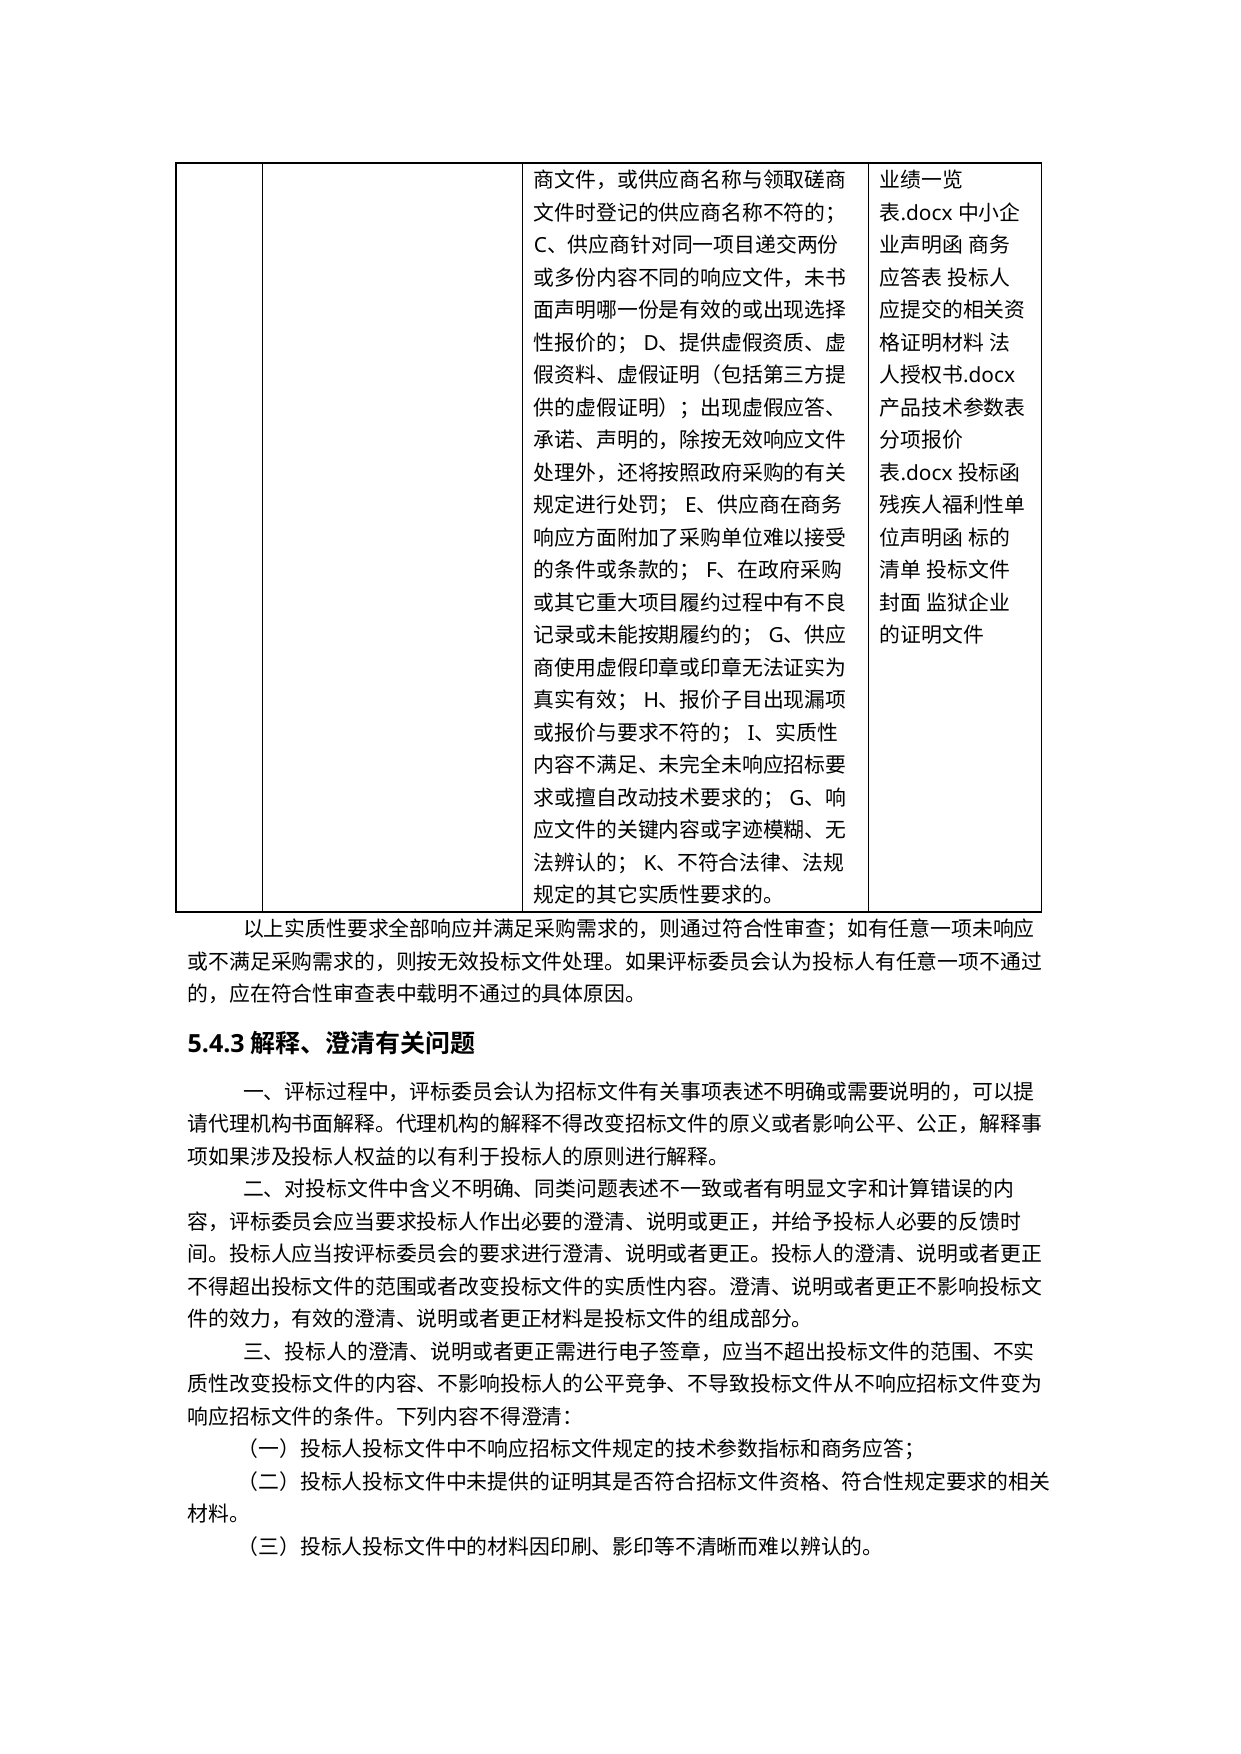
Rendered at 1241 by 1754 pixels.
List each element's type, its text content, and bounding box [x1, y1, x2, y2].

table_cell 5 [177, 164, 262, 911]
text （一）投标人投标文件中不响应招标文件规定的技术参数指标和商务应答； [187, 1433, 1053, 1465]
text 二、对投标文件中含义不明确、同类问题表述不一致或者有明显文字和计算错误的内容，评标委员会应当要求投标人作出必要的澄清、说明或更正，并给予投标人必要的反馈时间。投标人应当按评标委员会的要求进行澄清、说明或者更正。投标人的澄清、说明或者更正不得超出投标文件的范围或者改变投标文件的实质性内容。澄清、说明或者更正不影响投标文件的效力，有效的澄清、说明或者更正材料是投标文件的组成部分。 [187, 1173, 1053, 1335]
text 以上实质性要求全部响应并满足采购需求的，则通过符合性审查；如有任意一项未响应或不满足采购需求的，则按无效投标文件处理。如果评标委员会认为投标人有任意一项不通过的，应在符合性审查表中载明不通过的具体原因。 [187, 913, 1053, 1010]
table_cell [869, 164, 1041, 911]
text （三）投标人投标文件中的材料因印刷、影印等不清晰而难以辨认的。 [187, 1530, 1053, 1563]
text 一、评标过程中，评标委员会认为招标文件有关事项表述不明确或需要说明的，可以提请代理机构书面解释。代理机构的解释不得改变招标文件的原义或者影响公平、公正，解释事项如果涉及投标人权益的以有利于投标人的原则进行解释。 [187, 1075, 1053, 1173]
text 三、投标人的澄清、说明或者更正需进行电子签章，应当不超出投标文件的范围、不实质性改变投标文件的内容、不影响投标人的公平竞争、不导致投标文件从不响应招标文件变为响应招标文件的条件。下列内容不得澄清： [187, 1335, 1053, 1433]
text 5.4.3解释、澄清有关问题 [187, 1010, 1053, 1075]
text （二）投标人投标文件中未提供的证明其是否符合招标文件资格、符合性规定要求的相关材料。 [187, 1465, 1053, 1530]
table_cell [523, 164, 868, 911]
table_cell 其他 [263, 164, 522, 911]
